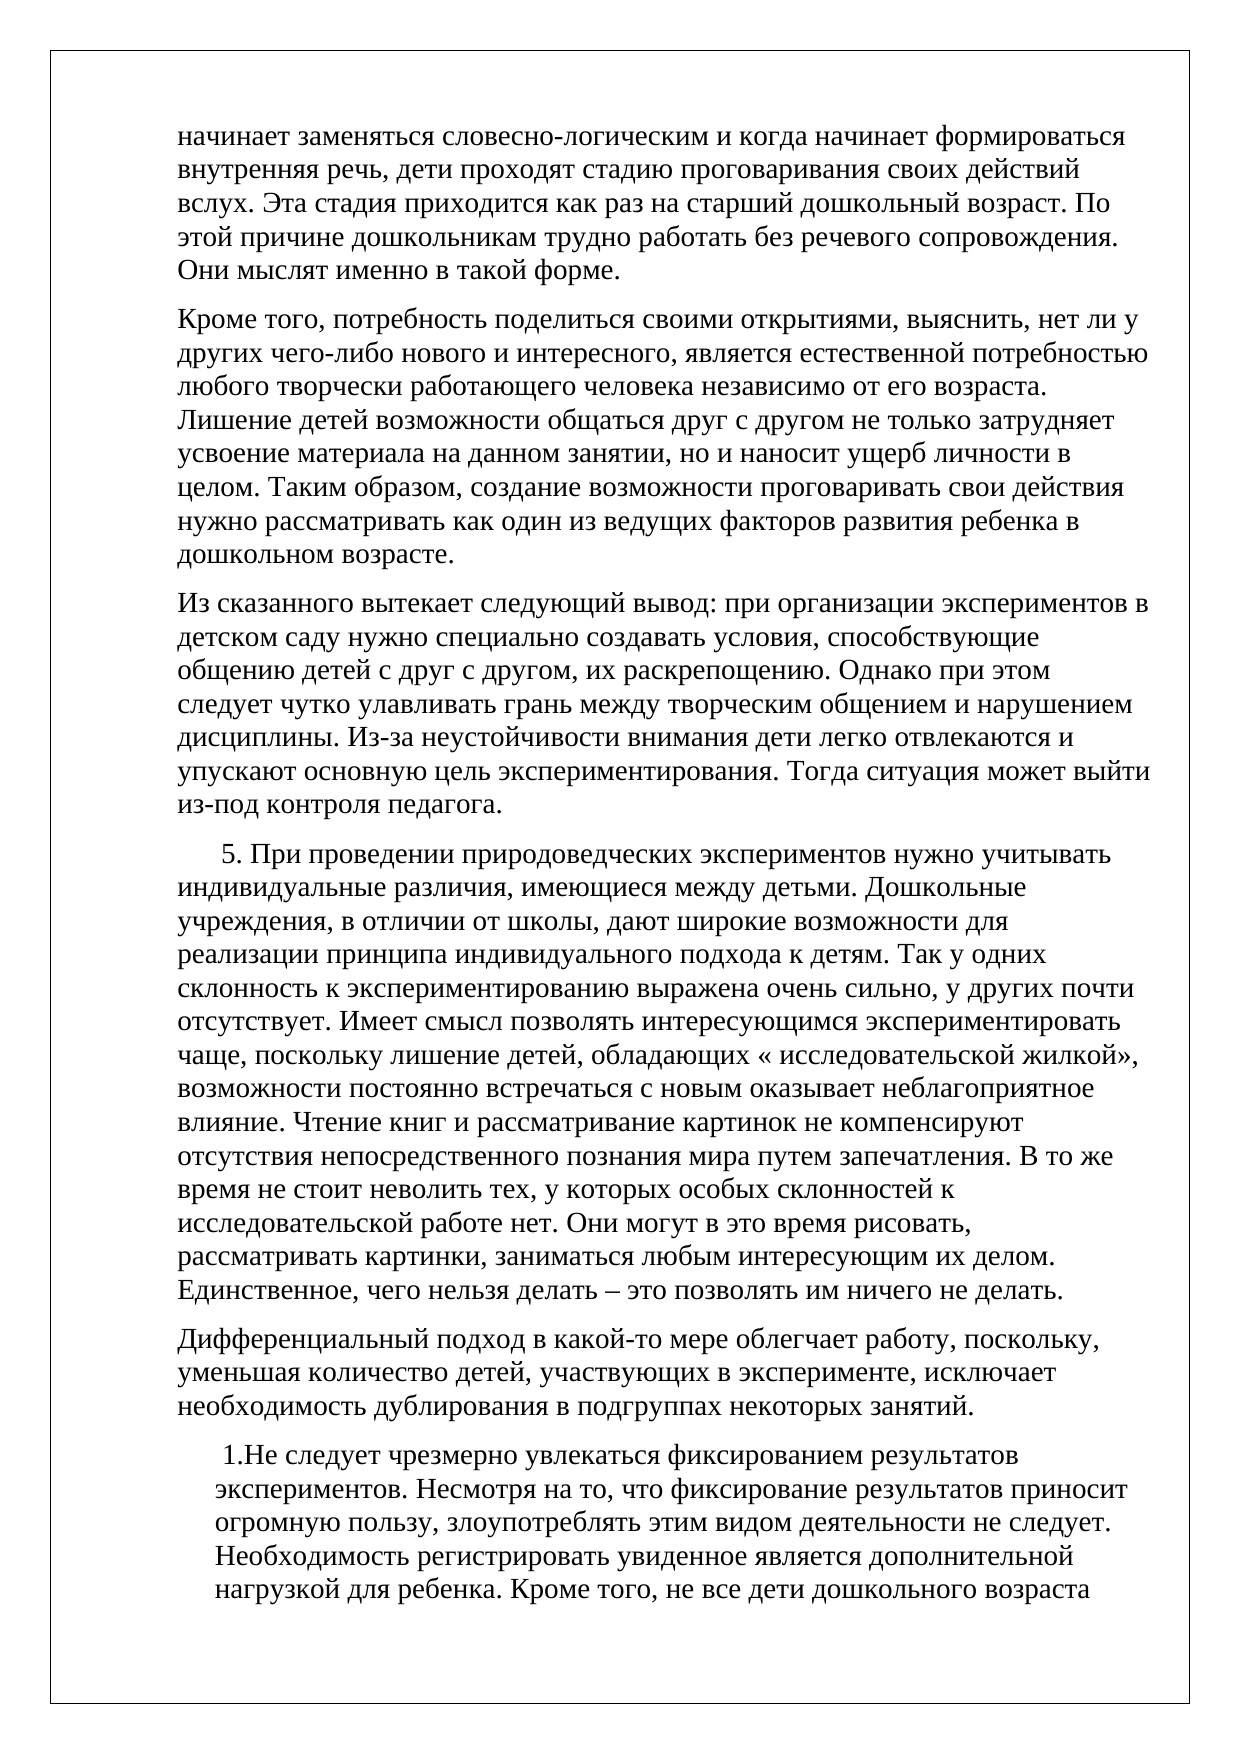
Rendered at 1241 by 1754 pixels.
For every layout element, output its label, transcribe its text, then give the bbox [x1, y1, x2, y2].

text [177, 118, 1152, 286]
text Дифференциальный подход в какой-то мере облегчает работу, поскольку, уменьшая количество детей, участвующих в эксперименте, исключает необходимость дублирования в подгруппах некоторых занятий. [177, 1321, 1152, 1422]
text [214, 1437, 1152, 1605]
text Кроме того, потребность поделиться своими открытиями, выяснить, нет ли у других чего-либо нового и интересного, является естественной потребностью любого творчески работающего человека независимо от его возраста. Лишение детей возможности общаться друг с другом не только затрудняет усвоение материала на данном занятии, но и наносит ущерб личности в целом. Таким образом, создание возможности проговаривать свои действия нужно рассматривать как один из ведущих факторов развития ребенка в дошкольном возрасте. [177, 301, 1152, 570]
text Из сказанного вытекает следующий вывод: при организации экспериментов в детском саду нужно специально создавать условия, способствующие общению детей с друг с другом, их раскрепощению. Однако при этом следует чутко улавливать грань между творческим общением и нарушением дисциплины. Из-за неустойчивости внимания дети легко отвлекаются и упускают основную цель экспериментирования. Тогда ситуация может выйти из-под контроля педагога. [177, 585, 1152, 820]
text 5. При проведении природоведческих экспериментов нужно учитывать индивидуальные различия, имеющиеся между детьми. Дошкольные учреждения, в отличии от школы, дают широкие возможности для реализации принципа индивидуального подхода к детям. Так у одних склонность к экспериментированию выражена очень сильно, у других почти отсутствует. Имеет смысл позволять интересующимся экспериментировать чаще, поскольку лишение детей, обладающих « исследовательской жилкой», возможности постоянно встречаться с новым оказывает неблагоприятное влияние. Чтение книг и рассматривание картинок не компенсируют отсутствия непосредственного познания мира путем запечатления. В то же время не стоит неволить тех, у которых особых склонностей к исследовательской работе нет. Они могут в это время рисовать, рассматривать картинки, заниматься любым интересующим их делом. Единственное, чего нельзя делать – это позволять им ничего не делать. [177, 836, 1152, 1305]
